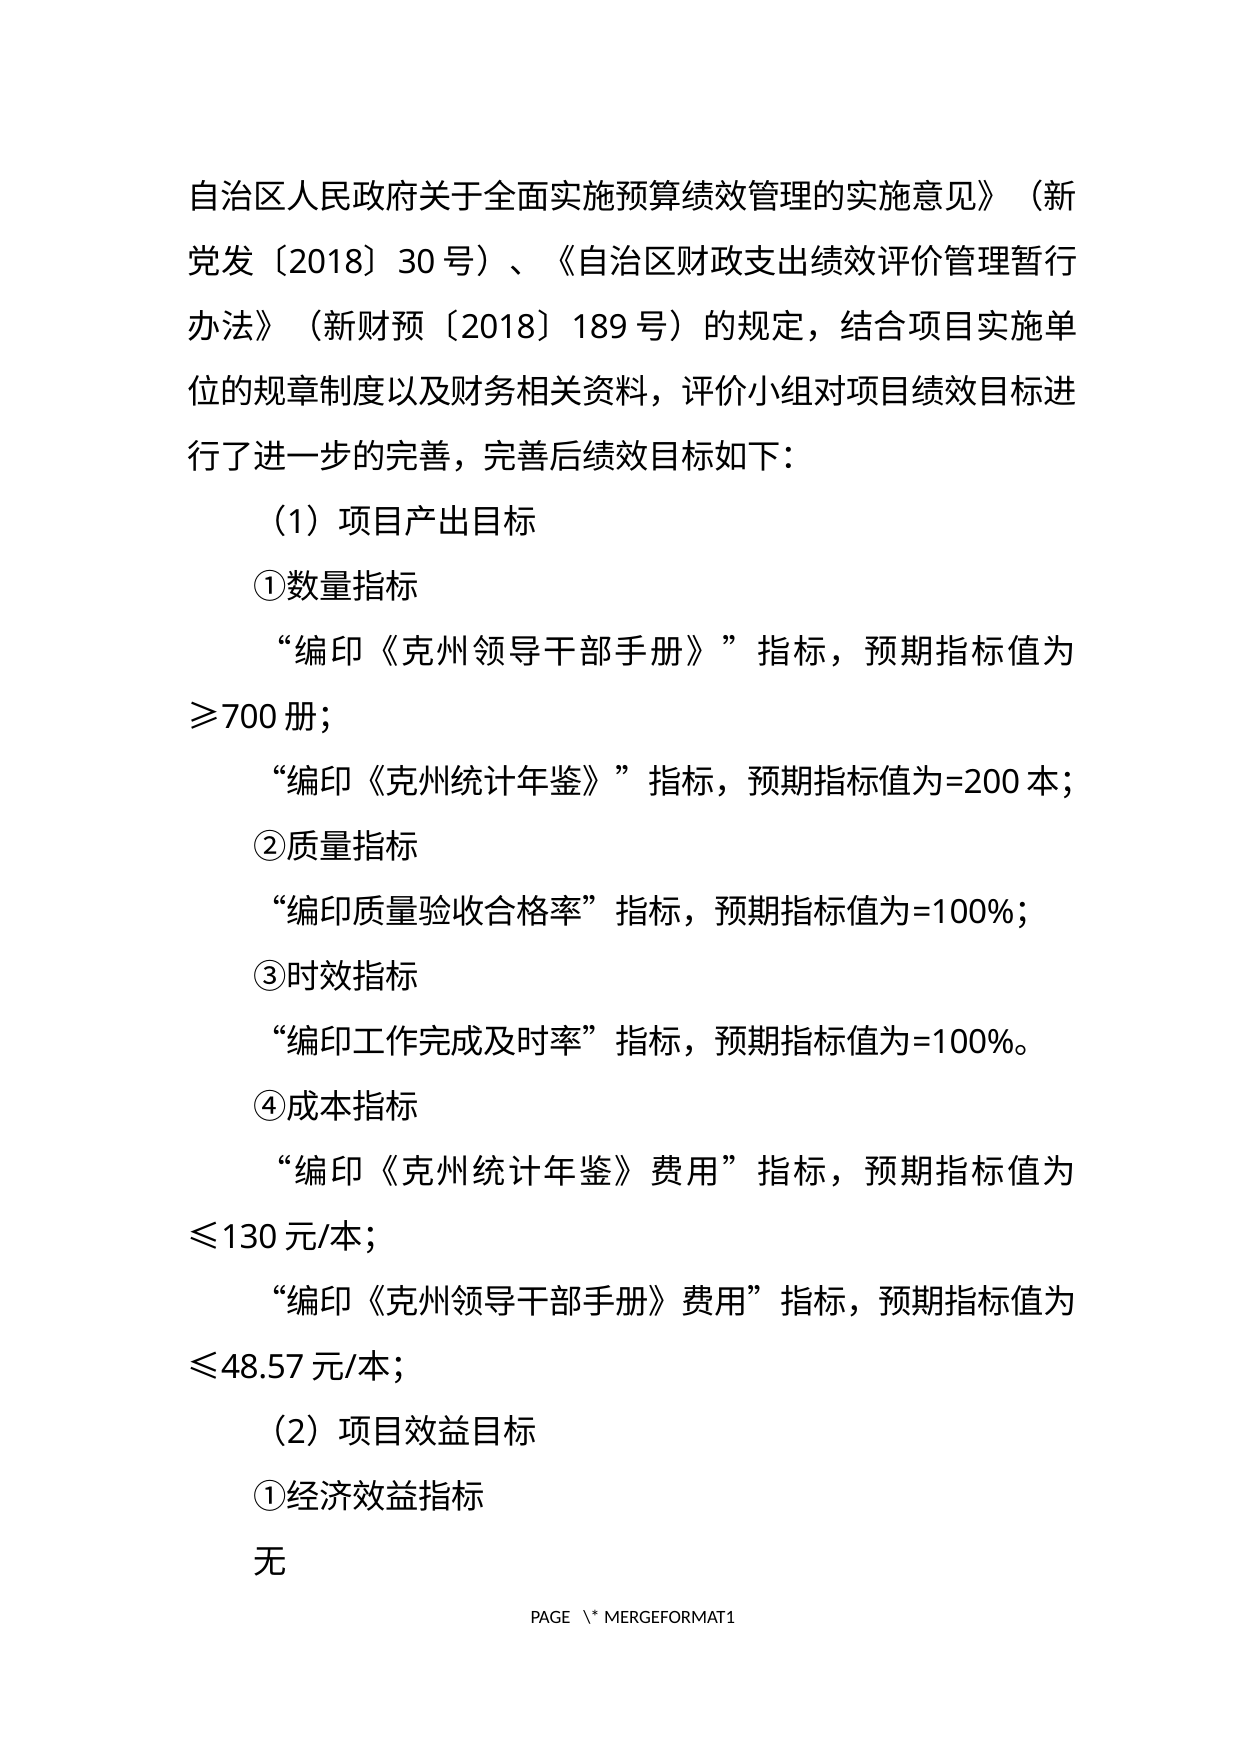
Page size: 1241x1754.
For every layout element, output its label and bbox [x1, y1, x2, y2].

text [187, 162, 1078, 1592]
